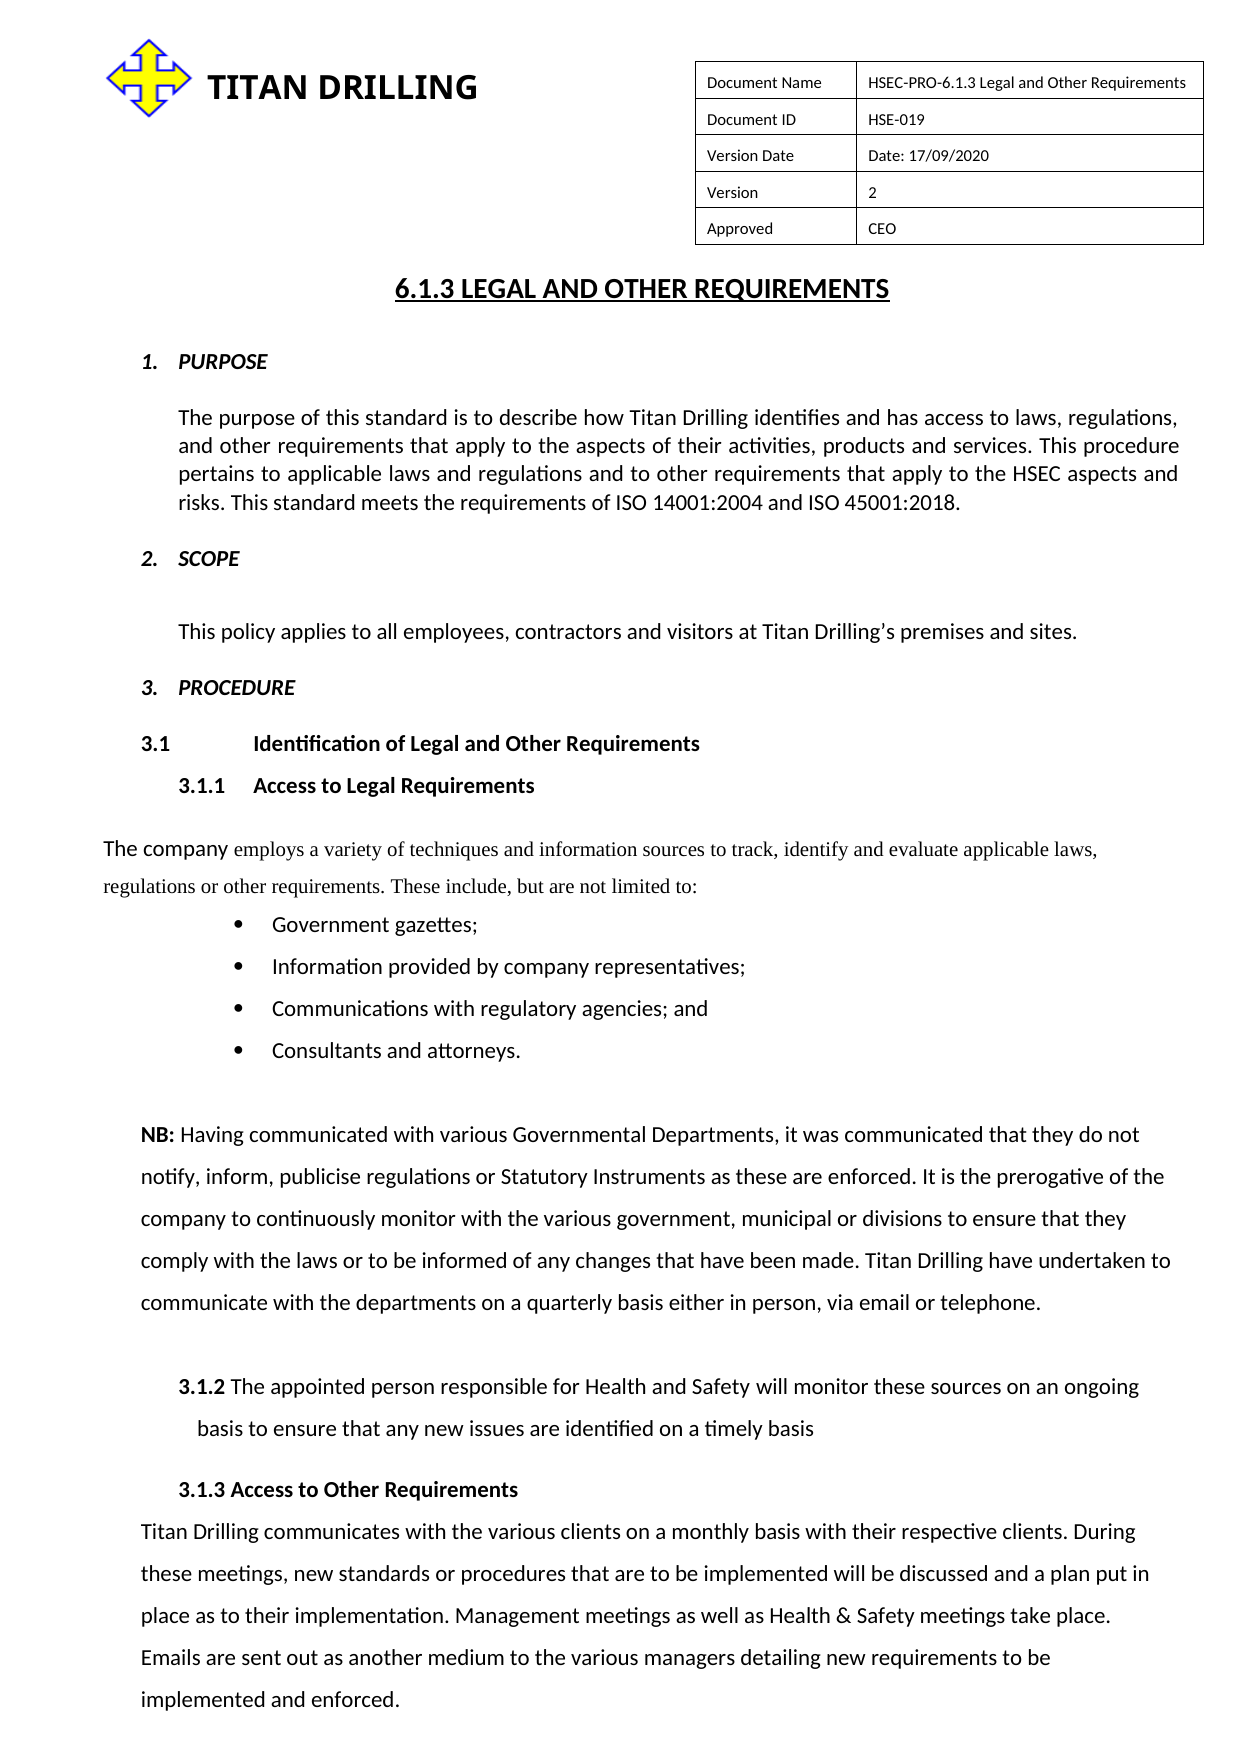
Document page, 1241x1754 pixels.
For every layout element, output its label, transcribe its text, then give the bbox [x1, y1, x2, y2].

text The company employs a variety of techniques and information sources to track, identify and evaluate applicable laws, regulations or other requirements. These include, but are not limited to: [103, 834, 1181, 898]
text NB: Having communicated with various Governmental Departments, it was communicated that they do not notify, inform, publicise regulations or Statutory Instruments as these are enforced. It is the prerogative of the company to continuously monitor with the various government, municipal or divisions to ensure that they comply with the laws or to be informed of any changes that have been made. Titan Drilling have undertaken to communicate with the departments on a quarterly basis either in person, via email or telephone. [141, 1120, 1181, 1316]
list Information provided by company representatives; [234, 952, 1181, 980]
picture [104, 37, 194, 119]
list Government gazettes; [234, 910, 1181, 938]
subtitle PROCEDURE [141, 673, 1181, 701]
text Titan Drilling communicates with the various clients on a monthly basis with their respective clients. During these meetings, new standards or procedures that are to be implemented will be discussed and a plan put in place as to their implementation. Management meetings as well as Health & Safety meetings take place. [141, 1517, 1181, 1629]
text 6.1.3 LEGAL AND OTHER REQUIREMENTS [103, 270, 1181, 306]
subtitle PURPOSE [141, 347, 1181, 376]
subtitle Identification of Legal and Other Requirements [141, 729, 1181, 757]
list Communications with regulatory agencies; and [234, 994, 1181, 1022]
list Consultants and attorneys. [234, 1036, 1181, 1064]
text 3.1.2 The appointed person responsible for Health and Safety will monitor these sources on an ongoing basis to ensure that any new issues are identified on a timely basis [178, 1372, 1181, 1442]
text Emails are sent out as another medium to the various managers detailing new requirements to be implemented and enforced. [141, 1643, 1181, 1713]
list Access to Legal Requirements [178, 771, 1181, 799]
subtitle SCOPE [141, 544, 1181, 617]
text 3.1.3 Access to Other Requirements [141, 1475, 1181, 1503]
text The purpose of this standard is to describe how Titan Drilling identifies and has access to laws, regulations, and other requirements that apply to the aspects of their activities, products and services. This procedure pertains to applicable laws and regulations and to other requirements that apply to the HSEC aspects and risks. This standard meets the requirements of ISO 14001:2004 and ISO 45001:2018. [178, 403, 1181, 516]
text This policy applies to all employees, contractors and visitors at Titan Drilling’s premises and sites. [141, 617, 1177, 645]
